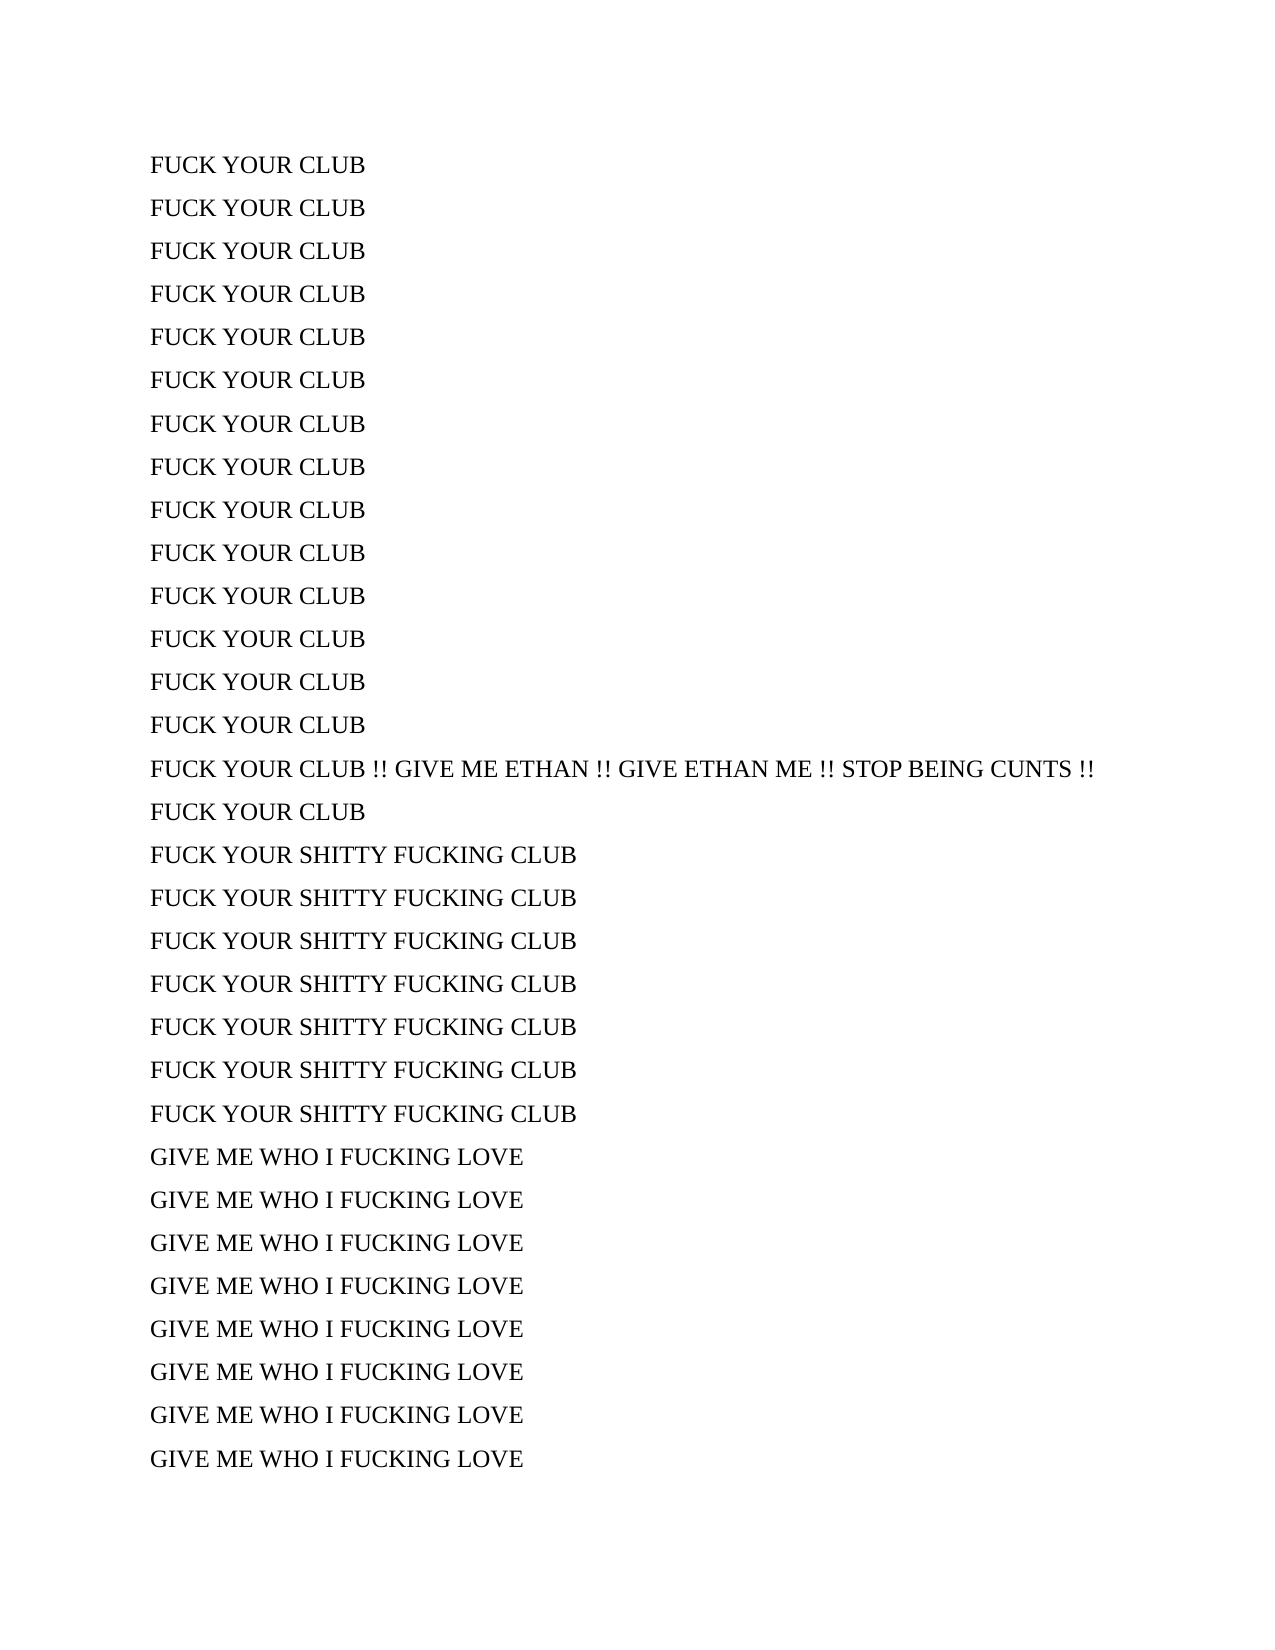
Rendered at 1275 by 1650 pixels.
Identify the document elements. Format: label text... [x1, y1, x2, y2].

text FUCK YOUR CLUB [150, 538, 1125, 567]
text GIVE ME WHO I FUCKING LOVE [150, 1185, 1125, 1214]
text GIVE ME WHO I FUCKING LOVE [150, 1142, 1125, 1171]
text FUCK YOUR SHITTY FUCKING CLUB [150, 1056, 1125, 1084]
text FUCK YOUR CLUB [150, 193, 1125, 222]
text FUCK YOUR CLUB [150, 711, 1125, 739]
text FUCK YOUR SHITTY FUCKING CLUB [150, 840, 1125, 869]
text FUCK YOUR SHITTY FUCKING CLUB [150, 926, 1125, 955]
text GIVE ME WHO I FUCKING LOVE [150, 1271, 1125, 1300]
text FUCK YOUR CLUB [150, 495, 1125, 524]
text FUCK YOUR CLUB [150, 366, 1125, 394]
text FUCK YOUR CLUB [150, 279, 1125, 308]
text GIVE ME WHO I FUCKING LOVE [150, 1314, 1125, 1343]
text FUCK YOUR CLUB [150, 150, 1125, 179]
text FUCK YOUR SHITTY FUCKING CLUB [150, 1099, 1125, 1127]
text FUCK YOUR CLUB [150, 624, 1125, 653]
text FUCK YOUR CLUB [150, 236, 1125, 265]
text GIVE ME WHO I FUCKING LOVE [150, 1357, 1125, 1386]
text FUCK YOUR SHITTY FUCKING CLUB [150, 883, 1125, 912]
text GIVE ME WHO I FUCKING LOVE [150, 1228, 1125, 1257]
text FUCK YOUR SHITTY FUCKING CLUB [150, 969, 1125, 998]
text FUCK YOUR CLUB [150, 581, 1125, 610]
text FUCK YOUR CLUB [150, 452, 1125, 481]
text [150, 1444, 1125, 1472]
text FUCK YOUR CLUB !! GIVE ME ETHAN !! GIVE ETHAN ME !! STOP BEING CUNTS !! [150, 754, 1125, 782]
text FUCK YOUR SHITTY FUCKING CLUB [150, 1012, 1125, 1041]
text FUCK YOUR CLUB [150, 797, 1125, 826]
text GIVE ME WHO I FUCKING LOVE [150, 1401, 1125, 1429]
text FUCK YOUR CLUB [150, 409, 1125, 437]
text FUCK YOUR CLUB [150, 667, 1125, 696]
text FUCK YOUR CLUB [150, 322, 1125, 351]
